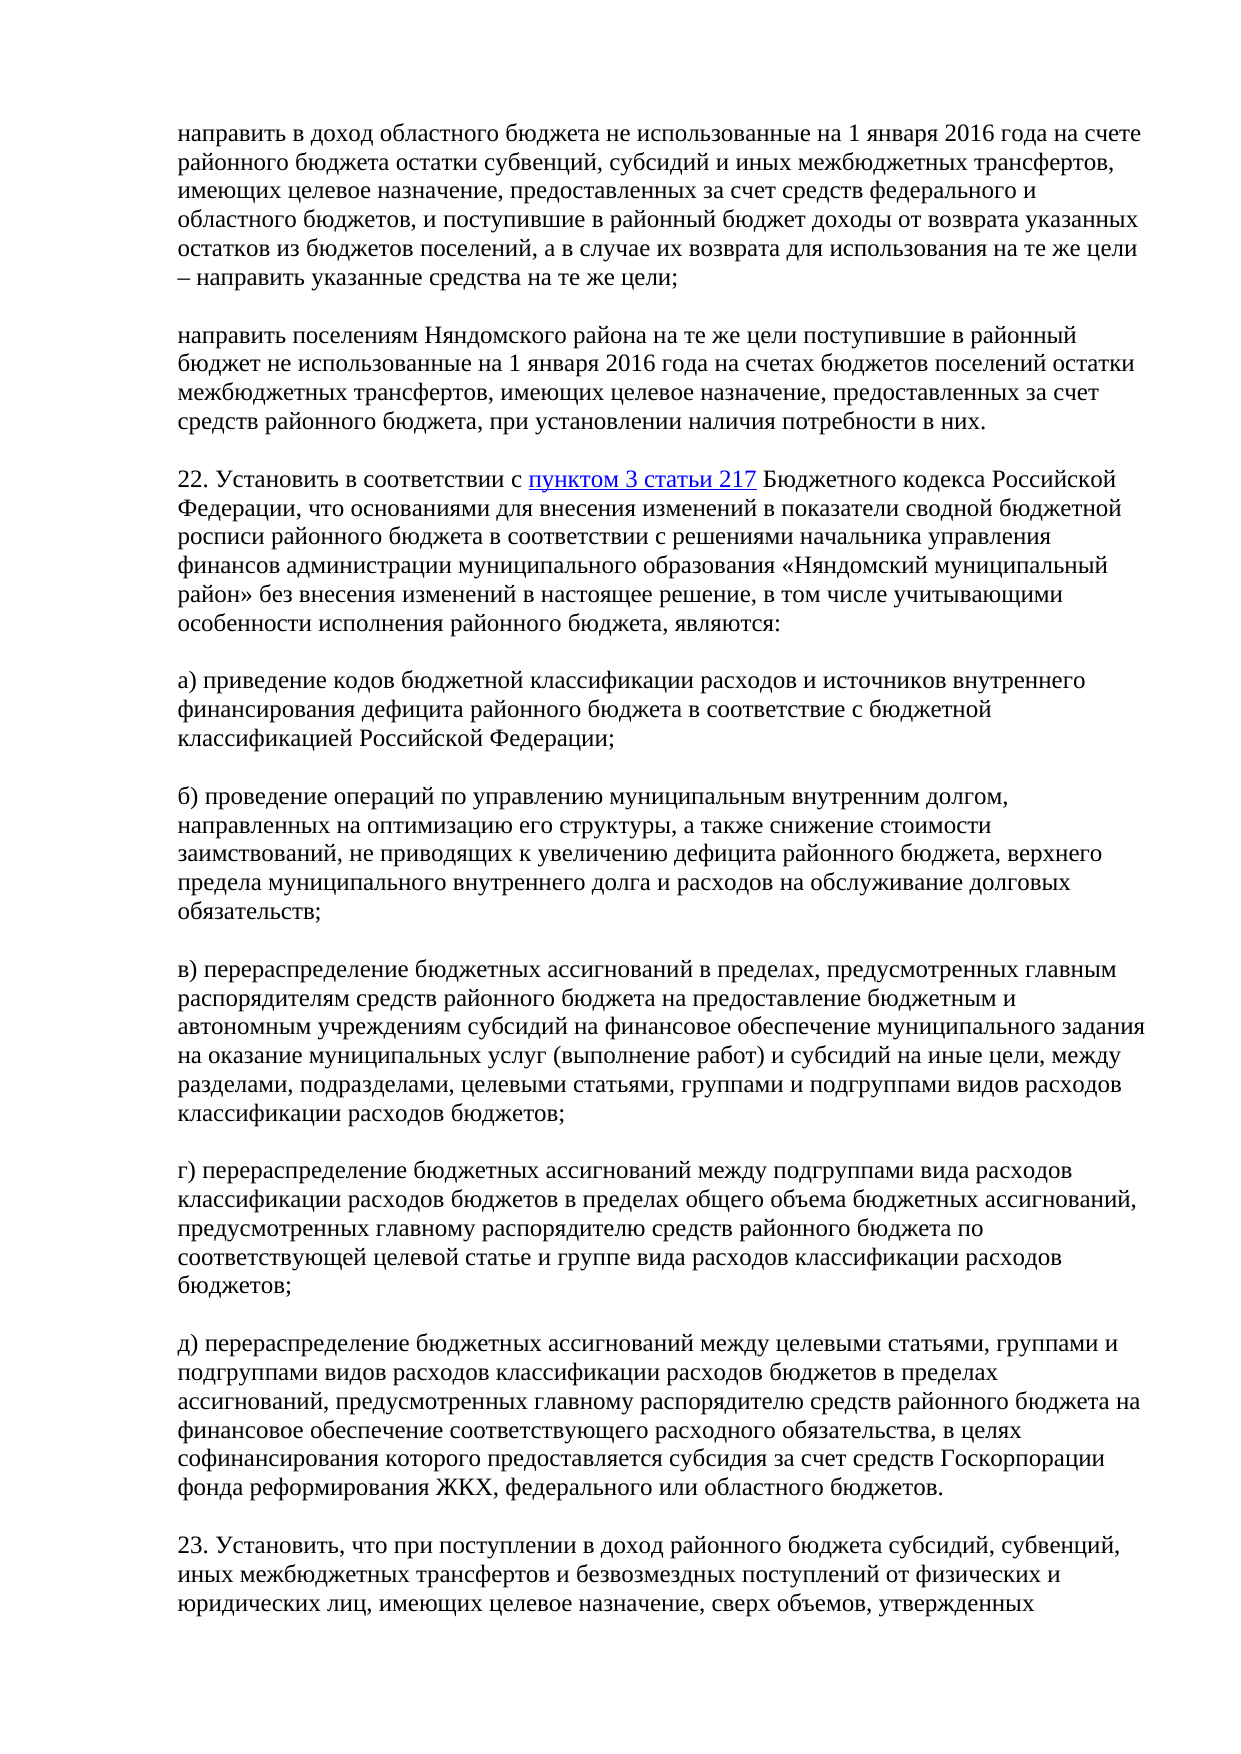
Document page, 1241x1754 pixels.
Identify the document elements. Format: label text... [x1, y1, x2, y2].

text а) приведение кодов бюджетной классификации расходов и источников внутреннего финансирования дефицита районного бюджета в соответствие с бюджетной классификацией Российской Федерации; [177, 666, 1152, 752]
text в) перераспределение бюджетных ассигнований в пределах, предусмотренных главным распорядителям средств районного бюджета на предоставление бюджетным и автономным учреждениям субсидий на финансовое обеспечение муниципального задания на оказание муниципальных услуг (выполнение работ) и субсидий на иные цели, между разделами, подразделами, целевыми статьями, группами и подгруппами видов расходов классификации расходов бюджетов; [177, 954, 1152, 1126]
text направить поселениям Няндомского района на те же цели поступившие в районный бюджет не использованные на 1 января 2016 года на счетах бюджетов поселений остатки межбюджетных трансфертов, имеющих целевое назначение, предоставленных за счет средств районного бюджета, при установлении наличия потребности в них. [177, 320, 1152, 435]
text б) проведение операций по управлению муниципальным внутренним долгом, направленных на оптимизацию его структуры, а также снижение стоимости заимствований, не приводящих к увеличению дефицита районного бюджета, верхнего предела муниципального внутреннего долга и расходов на обслуживание долговых обязательств; [177, 781, 1152, 925]
text д) перераспределение бюджетных ассигнований между целевыми статьями, группами и подгруппами видов расходов классификации расходов бюджетов в пределах ассигнований, предусмотренных главному распорядителю средств районного бюджета на финансовое обеспечение соответствующего расходного обязательства, в целях софинансирования которого предоставляется субсидия за счет средств Госкорпорации фонда реформирования ЖКХ, федерального или областного бюджетов. [177, 1328, 1152, 1501]
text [177, 1530, 1152, 1616]
text направить в доход областного бюджета не использованные на 1 января 2016 года на счете районного бюджета остатки субвенций, субсидий и иных межбюджетных трансфертов, имеющих целевое назначение, предоставленных за счет средств федерального и областного бюджетов, и поступившие в районный бюджет доходы от возврата указанных остатков из бюджетов поселений, а в случае их возврата для использования на те же цели – направить указанные средства на те же цели; [177, 118, 1152, 291]
text г) перераспределение бюджетных ассигнований между подгруппами вида расходов классификации расходов бюджетов в пределах общего объема бюджетных ассигнований, предусмотренных главному распорядителю средств районного бюджета по соответствующей целевой статье и группе вида расходов классификации расходов бюджетов; [177, 1156, 1152, 1299]
text 22. Установить в соответствии с пунктом 3 статьи 217 Бюджетного кодекса Российской Федерации, что основаниями для внесения изменений в показатели сводной бюджетной росписи районного бюджета в соответствии с решениями начальника управления финансов администрации муниципального образования «Няндомский муниципальный район» без внесения изменений в настоящее решение, в том числе учитывающими особенности исполнения районного бюджета, являются: [177, 464, 1152, 636]
